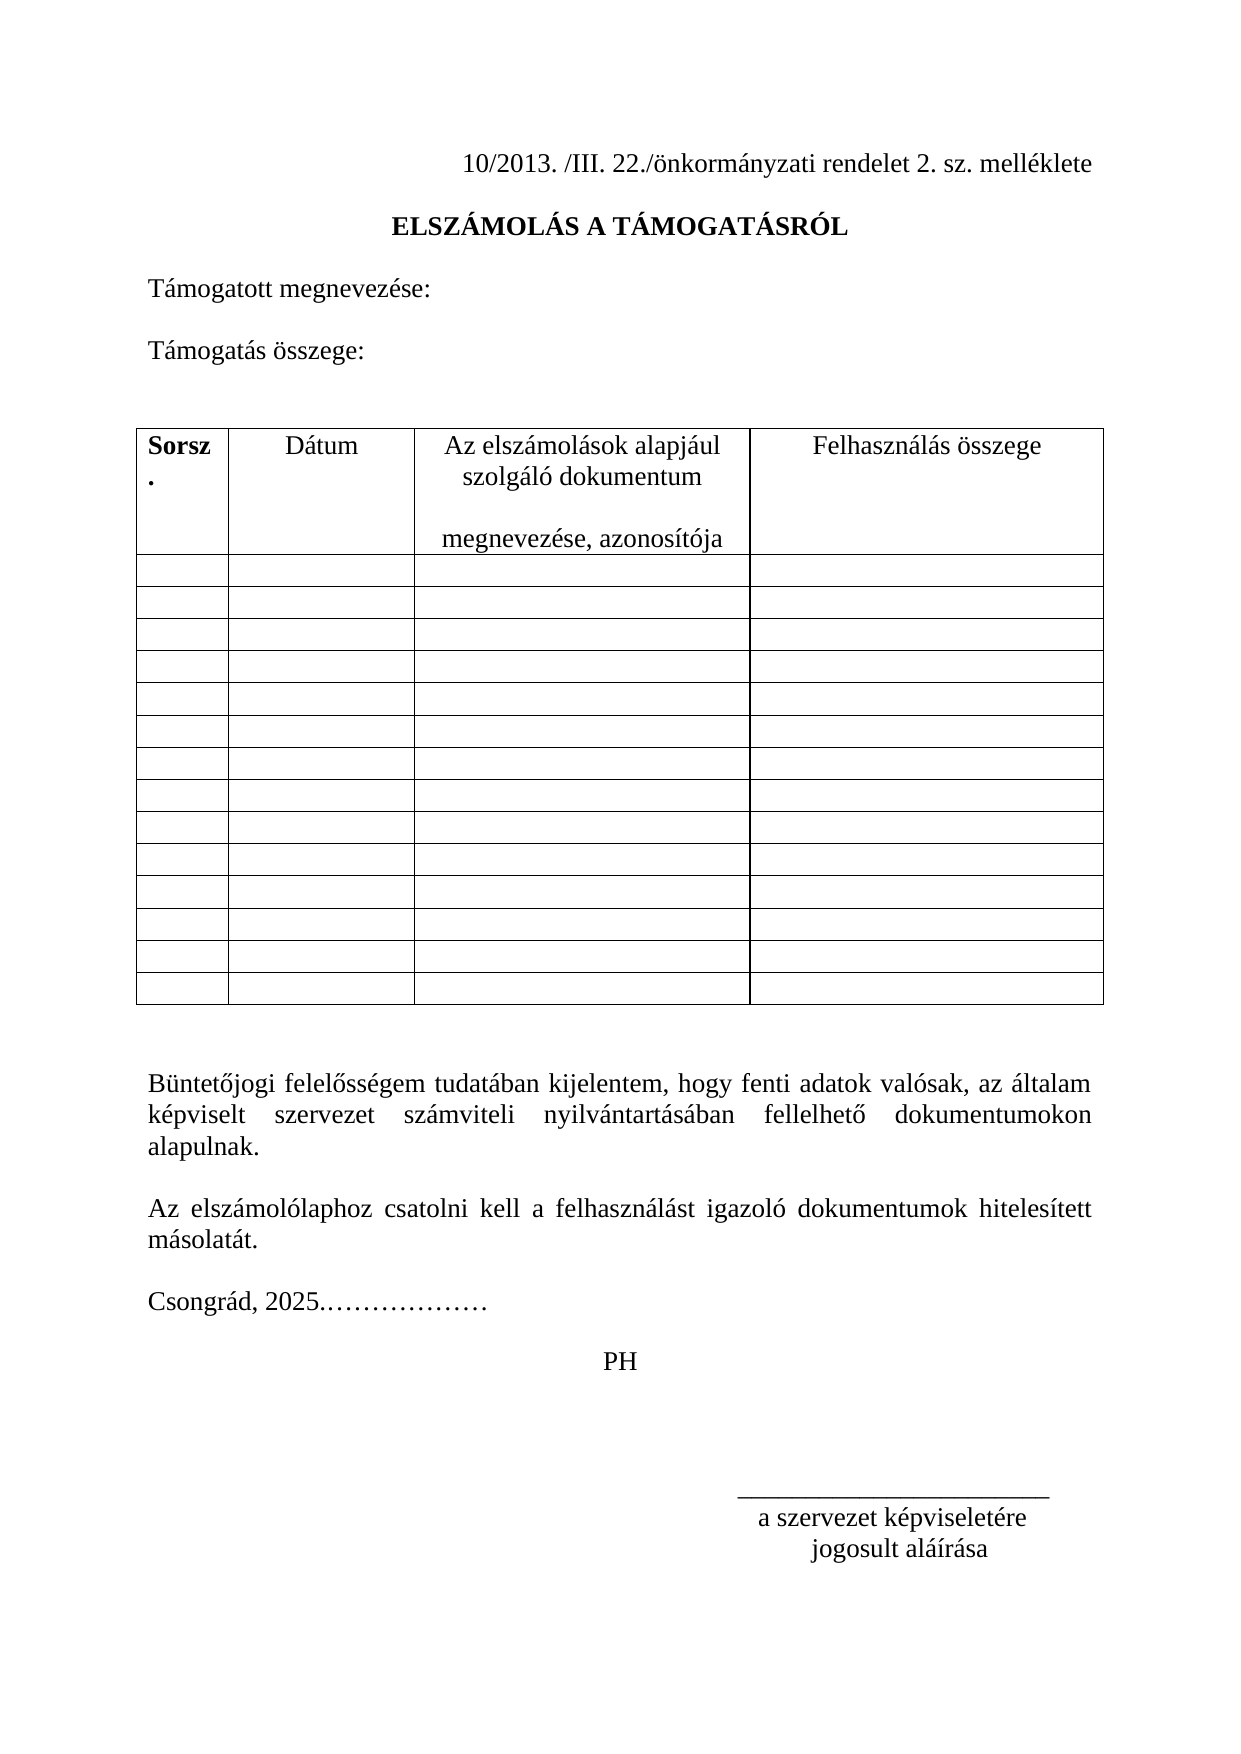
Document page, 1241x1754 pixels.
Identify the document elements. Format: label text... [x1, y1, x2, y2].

text Csongrád, 2025.……………… [148, 1286, 1093, 1317]
table_cell [229, 683, 414, 714]
table_cell [751, 780, 1103, 811]
text _______________________ [443, 1470, 1093, 1501]
table_cell [229, 941, 414, 972]
table_cell [137, 780, 228, 811]
table_cell [229, 716, 414, 747]
table_cell [229, 876, 414, 908]
text a szervezet képviseletére [221, 1501, 1093, 1532]
table_cell [415, 716, 749, 747]
text Büntetőjogi felelősségem tudatában kijelentem, hogy fenti adatok valósak, az általam képviselt szervezet számviteli nyilvántartásában fellelhető dokumentumokon alapulnak. [148, 1067, 1093, 1161]
table_cell [751, 748, 1103, 779]
table_cell [751, 941, 1103, 972]
table_cell [415, 973, 749, 1004]
table_cell [415, 812, 749, 843]
table_cell [751, 683, 1103, 714]
table_cell [415, 909, 749, 940]
table_cell [229, 973, 414, 1004]
table_cell [751, 619, 1103, 650]
table_cell [229, 748, 414, 779]
table_header Felhasználás összege [751, 429, 1103, 553]
table_cell [415, 876, 749, 908]
table_cell [751, 844, 1103, 875]
table_cell [137, 909, 228, 940]
table_cell [751, 973, 1103, 1004]
table_cell [415, 844, 749, 875]
table_cell [137, 555, 228, 586]
text Az elszámolólaphoz csatolni kell a felhasználást igazoló dokumentumok hitelesített másolatát. [148, 1192, 1093, 1254]
text Támogatás összege: [148, 334, 1093, 366]
table_cell [229, 812, 414, 843]
table_cell [415, 587, 749, 618]
table_cell [751, 909, 1103, 940]
table_cell [751, 651, 1103, 682]
table_cell [137, 748, 228, 779]
table_cell [137, 716, 228, 747]
table_cell [137, 683, 228, 714]
table_cell [229, 844, 414, 875]
table_cell [137, 651, 228, 682]
table_cell [751, 876, 1103, 908]
table_cell [751, 716, 1103, 747]
text ELSZÁMOLÁS A TÁMOGATÁSRÓL [148, 210, 1093, 241]
text PH [148, 1345, 1093, 1377]
table_cell [137, 973, 228, 1004]
text 10/2013. /III. 22./önkormányzati rendelet 2. sz. melléklete [369, 148, 1093, 179]
text Támogatott megnevezése: [148, 272, 1093, 303]
table_header Dátum [229, 429, 414, 553]
table_cell [415, 651, 749, 682]
table_cell [415, 748, 749, 779]
table_cell [137, 876, 228, 908]
table_cell [229, 651, 414, 682]
table_cell [229, 780, 414, 811]
table_cell [415, 941, 749, 972]
text jogosult aláírása [738, 1532, 1093, 1563]
table_cell [229, 909, 414, 940]
table_cell [137, 587, 228, 618]
table_cell [137, 812, 228, 843]
table_cell [137, 844, 228, 875]
table_header Az elszámolások alapjául szolgáló dokumentum megnevezése, azonosítója [415, 429, 749, 553]
table_cell [415, 683, 749, 714]
table_cell [415, 619, 749, 650]
table_cell [751, 812, 1103, 843]
table_cell [229, 587, 414, 618]
table_header Sorsz. [137, 429, 228, 553]
table_cell [137, 941, 228, 972]
table_cell [415, 780, 749, 811]
table_cell [415, 555, 749, 586]
table_cell [229, 619, 414, 650]
table_cell [229, 555, 414, 586]
table_cell [751, 587, 1103, 618]
table_cell [751, 555, 1103, 586]
table_cell [137, 619, 228, 650]
